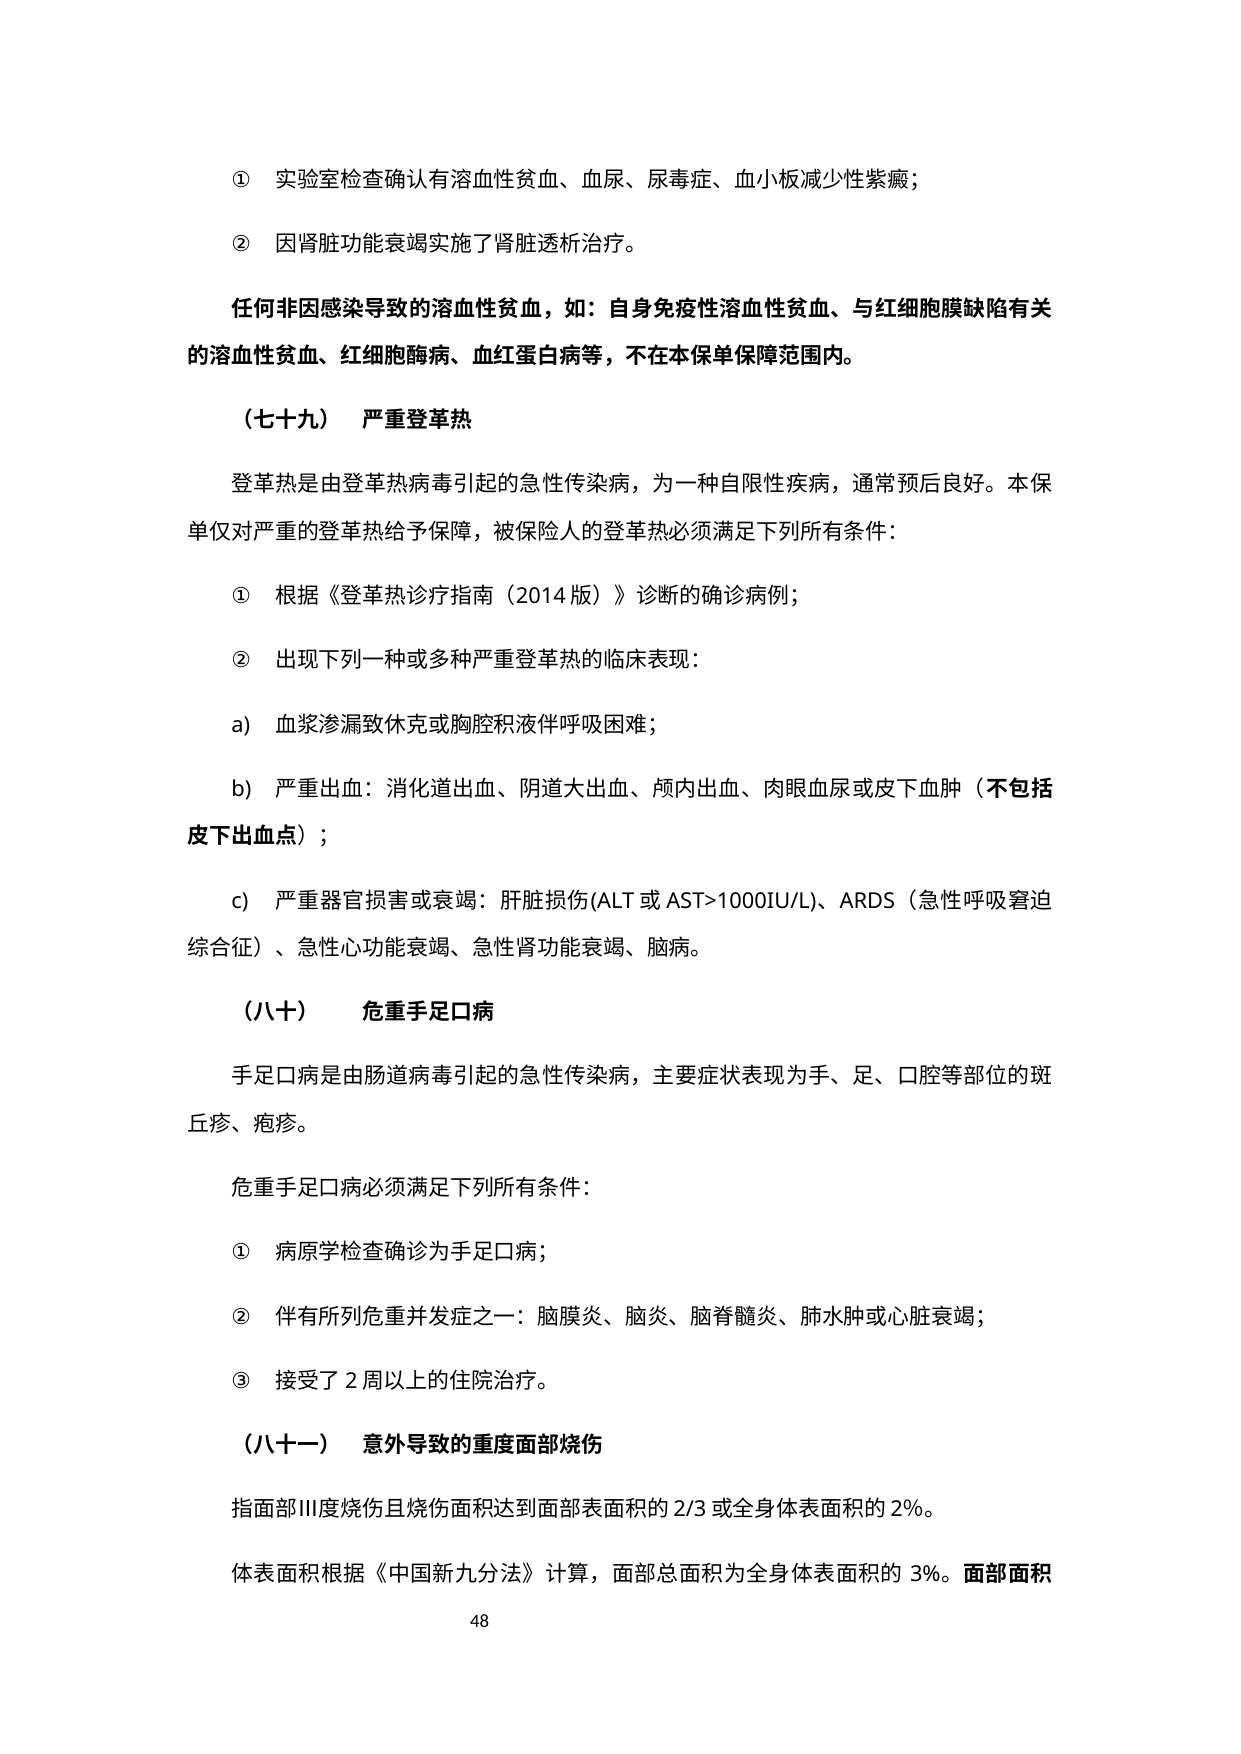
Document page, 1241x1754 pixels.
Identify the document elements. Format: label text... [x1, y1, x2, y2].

list 根据《登革热诊疗指南（2014版）》诊断的确诊病例； [187, 578, 1053, 610]
list 严重出血：消化道出血、阴道大出血、颅内出血、肉眼血尿或皮下血肿（不包括皮下出血点）； [187, 771, 1053, 850]
list 指面部Ⅲ度烧伤且烧伤面积达到面部表面积的2/3或全身体表面积的2％。 [187, 1491, 1053, 1523]
list 严重器官损害或衰竭：肝脏损伤(ALT或AST>1000IU/L)、ARDS（急性呼吸窘迫综合征）、急性心功能衰竭、急性肾功能衰竭、脑病。 [187, 883, 1053, 962]
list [187, 1556, 1053, 1587]
list 严重登革热 [187, 402, 1053, 434]
list 任何非因感染导致的溶血性贫血，如：自身免疫性溶血性贫血、与红细胞膜缺陷有关的溶血性贫血、红细胞酶病、血红蛋白病等，不在本保单保障范围内。 [187, 291, 1053, 370]
list 血浆渗漏致休克或胸腔积液伴呼吸困难； [187, 707, 1053, 738]
list 接受了2周以上的住院治疗。 [187, 1363, 1053, 1395]
list 病原学检查确诊为手足口病； [187, 1234, 1053, 1266]
list 出现下列一种或多种严重登革热的临床表现： [187, 642, 1053, 674]
list 登革热是由登革热病毒引起的急性传染病，为一种自限性疾病，通常预后良好。本保单仅对严重的登革热给予保障，被保险人的登革热必须满足下列所有条件： [187, 466, 1053, 546]
list 因肾脏功能衰竭实施了肾脏透析治疗。 [187, 226, 1053, 258]
list 实验室检查确认有溶血性贫血、血尿、尿毒症、血小板减少性紫癜； [187, 162, 1053, 194]
list 危重手足口病必须满足下列所有条件： [187, 1170, 1053, 1202]
list 手足口病是由肠道病毒引起的急性传染病，主要症状表现为手、足、口腔等部位的斑丘疹、疱疹。 [187, 1058, 1053, 1138]
list 伴有所列危重并发症之一：脑膜炎、脑炎、脑脊髓炎、肺水肿或心脏衰竭； [187, 1299, 1053, 1330]
list 危重手足口病 [187, 994, 1053, 1026]
list 意外导致的重度面部烧伤 [187, 1427, 1053, 1459]
